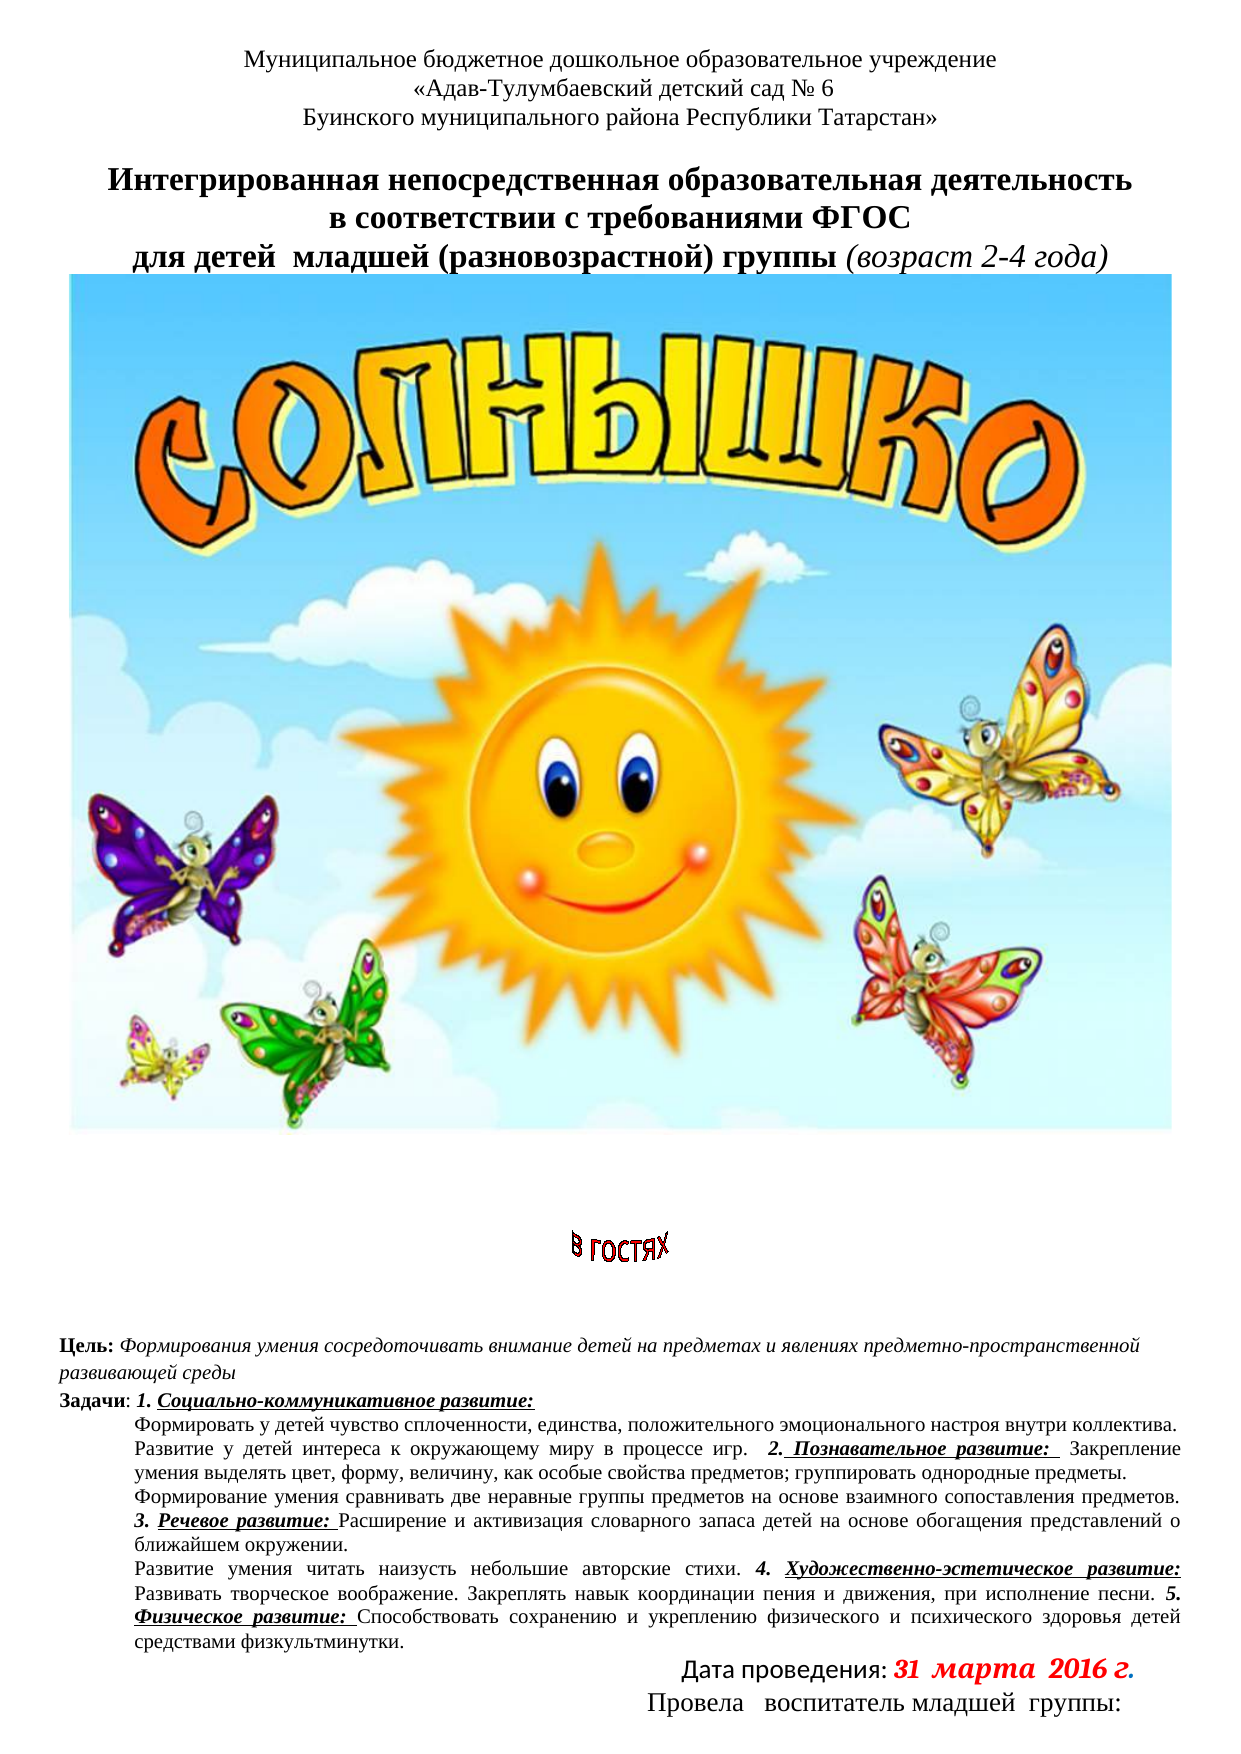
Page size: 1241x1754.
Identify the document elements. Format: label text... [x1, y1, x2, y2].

list Дата проведения: 31 марта 2016 г. [134, 1653, 1181, 1686]
text Провела воспитатель младшей группы: [59, 1686, 1181, 1717]
text Интегрированная непосредственная образовательная деятельность [59, 159, 1181, 198]
list Развитие умения читать наизусть небольшие авторские стихи. 4. Художественно-эстетическое развитие: Развивать творческое воображение. Закреплять навык координации пения и движения, при исполнение песни. 5. Физическое развитие: Способствовать сохранению и укреплению физического и психического здоровья детей средствами физкультминутки. [134, 1556, 1181, 1653]
text Задачи: 1. Социально-коммуникативное развитие: [59, 1388, 1181, 1412]
list Формировать у детей чувство сплоченности, единства, положительного эмоционального настроя внутри коллектива. [134, 1412, 1181, 1436]
text Буинского муниципального района Республики Татарстан» [59, 102, 1181, 131]
text Муниципальное бюджетное дошкольное образовательное учреждение [59, 44, 1181, 73]
list Формирование умения сравнивать две неравные группы предметов на основе взаимного сопоставления предметов. 3. Речевое развитие: Расширение и активизация словарного запаса детей на основе обогащения представлений о ближайшем окружении. [134, 1484, 1181, 1556]
picture [68, 274, 1172, 1135]
text «Адав-Тулумбаевский детский сад № 6 [59, 73, 1181, 102]
text Цель: Формирования умения сосредоточивать внимание детей на предметах и явлениях предметно-пространственной развивающей среды [59, 1333, 1181, 1384]
list Развитие у детей интереса к окружающему миру в процессе игр. 2. Познавательное развитие: Закрепление умения выделять цвет, форму, величину, как особые свойства предметов; группировать однородные предметы. [134, 1436, 1181, 1484]
text для детей младшей (разновозрастной) группы (возраст 2-4 года) [59, 236, 1181, 274]
text в соответствии с требованиями ФГОС [59, 198, 1181, 236]
